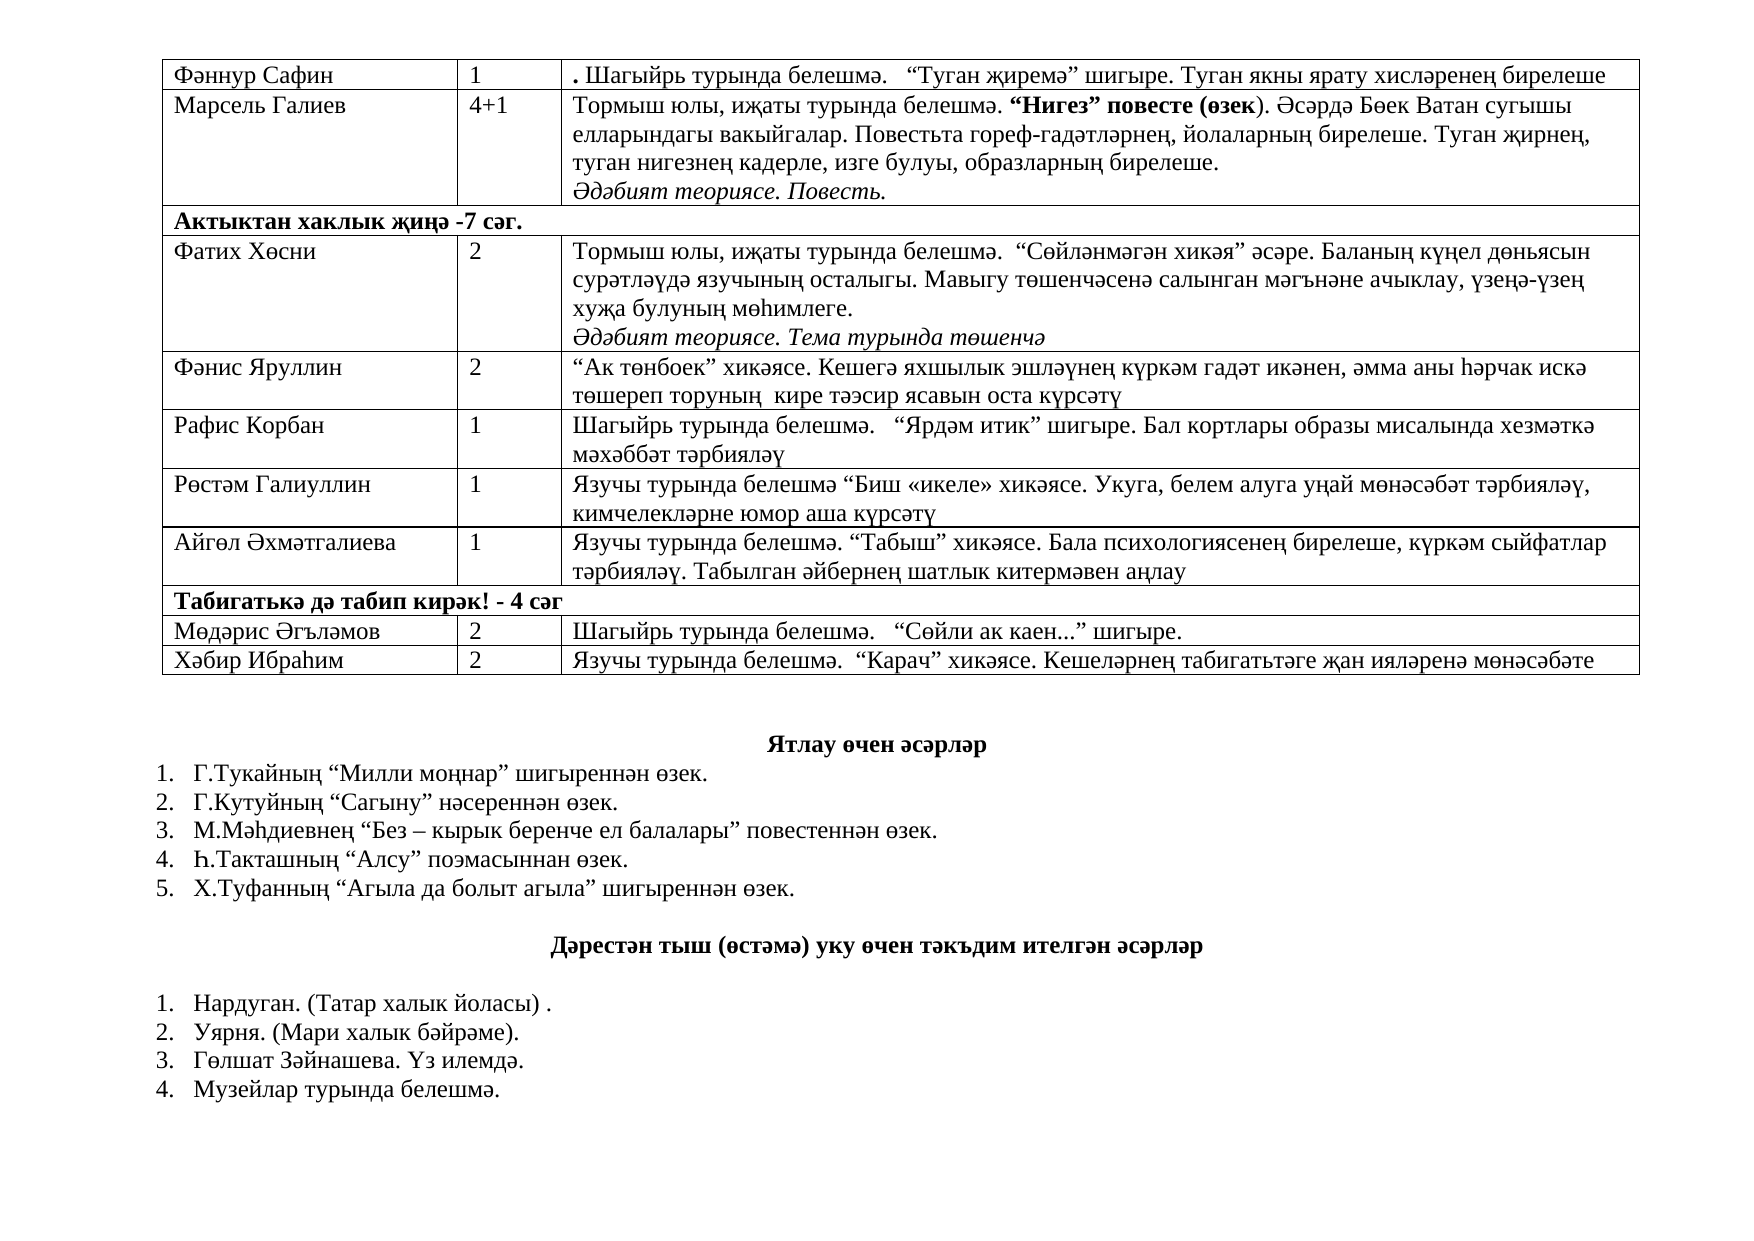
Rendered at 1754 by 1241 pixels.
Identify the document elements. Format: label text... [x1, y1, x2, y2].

table_cell Табигатькә дә табип кирәк! - 4 сәг [163, 586, 1639, 615]
table_cell 1 [458, 60, 561, 89]
list Музейлар турында белешмә. [156, 1074, 1636, 1103]
table_cell 1 [458, 410, 561, 468]
table_cell Фәнис Яруллин [163, 352, 457, 409]
table_cell 4+1 [458, 90, 561, 205]
table_cell “Ак төнбоек” хикәясе. Кешегә яхшылык эшләүнең күркәм гадәт икәнен, әмма аны һәрчак искә төшереп торуның кире тәэсир ясавын оста күрсәтү [562, 352, 1639, 409]
list М.Мәһдиевнең “Без – кырык беренче ел балалары” повестеннән өзек. [156, 815, 1636, 844]
table_cell Фәннур Сафин [163, 60, 457, 89]
table_cell Мөдәрис Әгъләмов [163, 616, 457, 644]
table_cell Айгөл Әхмәтгалиева [163, 528, 457, 585]
table_cell Язучы турында белешмә “Биш «икеле» хикәясе. Укуга, белем алуга уңай мөнәсәбәт тәрбияләү, кимчелекләрне юмор аша күрсәтү [562, 469, 1639, 526]
table_cell Рөстәм Галиуллин [163, 469, 457, 526]
table_cell Язучы турында белешмә. “Карач” хикәясе. Кешеләрнең табигатьтәге җан ияләренә мөнәсәбәте [562, 646, 1639, 674]
text Дәрестән тыш (өстәмә) уку өчен тәкъдим ителгән әсәрләр [118, 930, 1636, 959]
list Х.Туфанның “Агыла да болыт агыла” шигыреннән өзек. [156, 873, 1636, 902]
table_cell Фатих Хөсни [163, 236, 457, 351]
table_cell 1 [458, 469, 561, 526]
list Уярня. (Мари халык бәйрәме). [156, 1017, 1636, 1045]
table_cell Тормыш юлы, иҗаты турында белешмә. “Нигез” повесте (өзек). Әсәрдә Бөек Ватан сугышы елларындагы вакыйгалар. Повестьта гореф-гадәтләрнең, йолаларның бирелеше. Туган җирнең, туган нигезнең кадерле, изге булуы, образларның бирелеше. Әдәбият теориясе. Повесть. [562, 90, 1639, 205]
table_cell 2 [458, 236, 561, 351]
table_cell Хәбир Ибраһим [163, 646, 457, 674]
table_cell Шагыйрь турында белешмә. “Сөйли ак каен...” шигыре. [562, 616, 1639, 644]
text Ятлау өчен әсәрләр [118, 729, 1636, 758]
list Гөлшат Зәйнашева. Үз илемдә. [156, 1045, 1636, 1074]
list Нардуган. (Татар халык йоласы) . [156, 988, 1636, 1017]
table_cell Рафис Корбан [163, 410, 457, 468]
table_cell . Шагыйрь турында белешмә. “Туган җиремә” шигыре. Туган якны ярату хисләренең бирелеше [562, 60, 1639, 89]
table_cell 2 [458, 616, 561, 644]
table_cell Актыктан хаклык җиңә -7 сәг. [163, 206, 1639, 235]
list Һ.Такташның “Алсу” поэмасыннан өзек. [156, 844, 1636, 873]
table_cell Язучы турында белешмә. “Табыш” хикәясе. Бала психологиясенең бирелеше, күркәм сыйфатлар тәрбияләү. Табылган әйбернең шатлык китермәвен аңлау [562, 528, 1639, 585]
table_cell 2 [458, 646, 561, 674]
list Г.Тукайның “Милли моңнар” шигыреннән өзек. [156, 758, 1636, 787]
table_cell 2 [458, 352, 561, 409]
table_cell Тормыш юлы, иҗаты турында белешмә. “Сөйләнмәгән хикәя” әсәре. Баланың күңел дөньясын сурәтләүдә язучының осталыгы. Мавыгу төшенчәсенә салынган мәгънәне ачыклау, үзеңә-үзең хуҗа булуның мөһимлеге. Әдәбият теориясе. Тема турында төшенчә [562, 236, 1639, 351]
table_cell 1 [458, 528, 561, 585]
table_cell Марсель Галиев [163, 90, 457, 205]
list Г.Кутуйның “Сагыну” нәсереннән өзек. [156, 787, 1636, 815]
table_cell Шагыйрь турында белешмә. “Ярдәм итик” шигыре. Бал кортлары образы мисалында хезмәткә мәхәббәт тәрбияләү [562, 410, 1639, 468]
